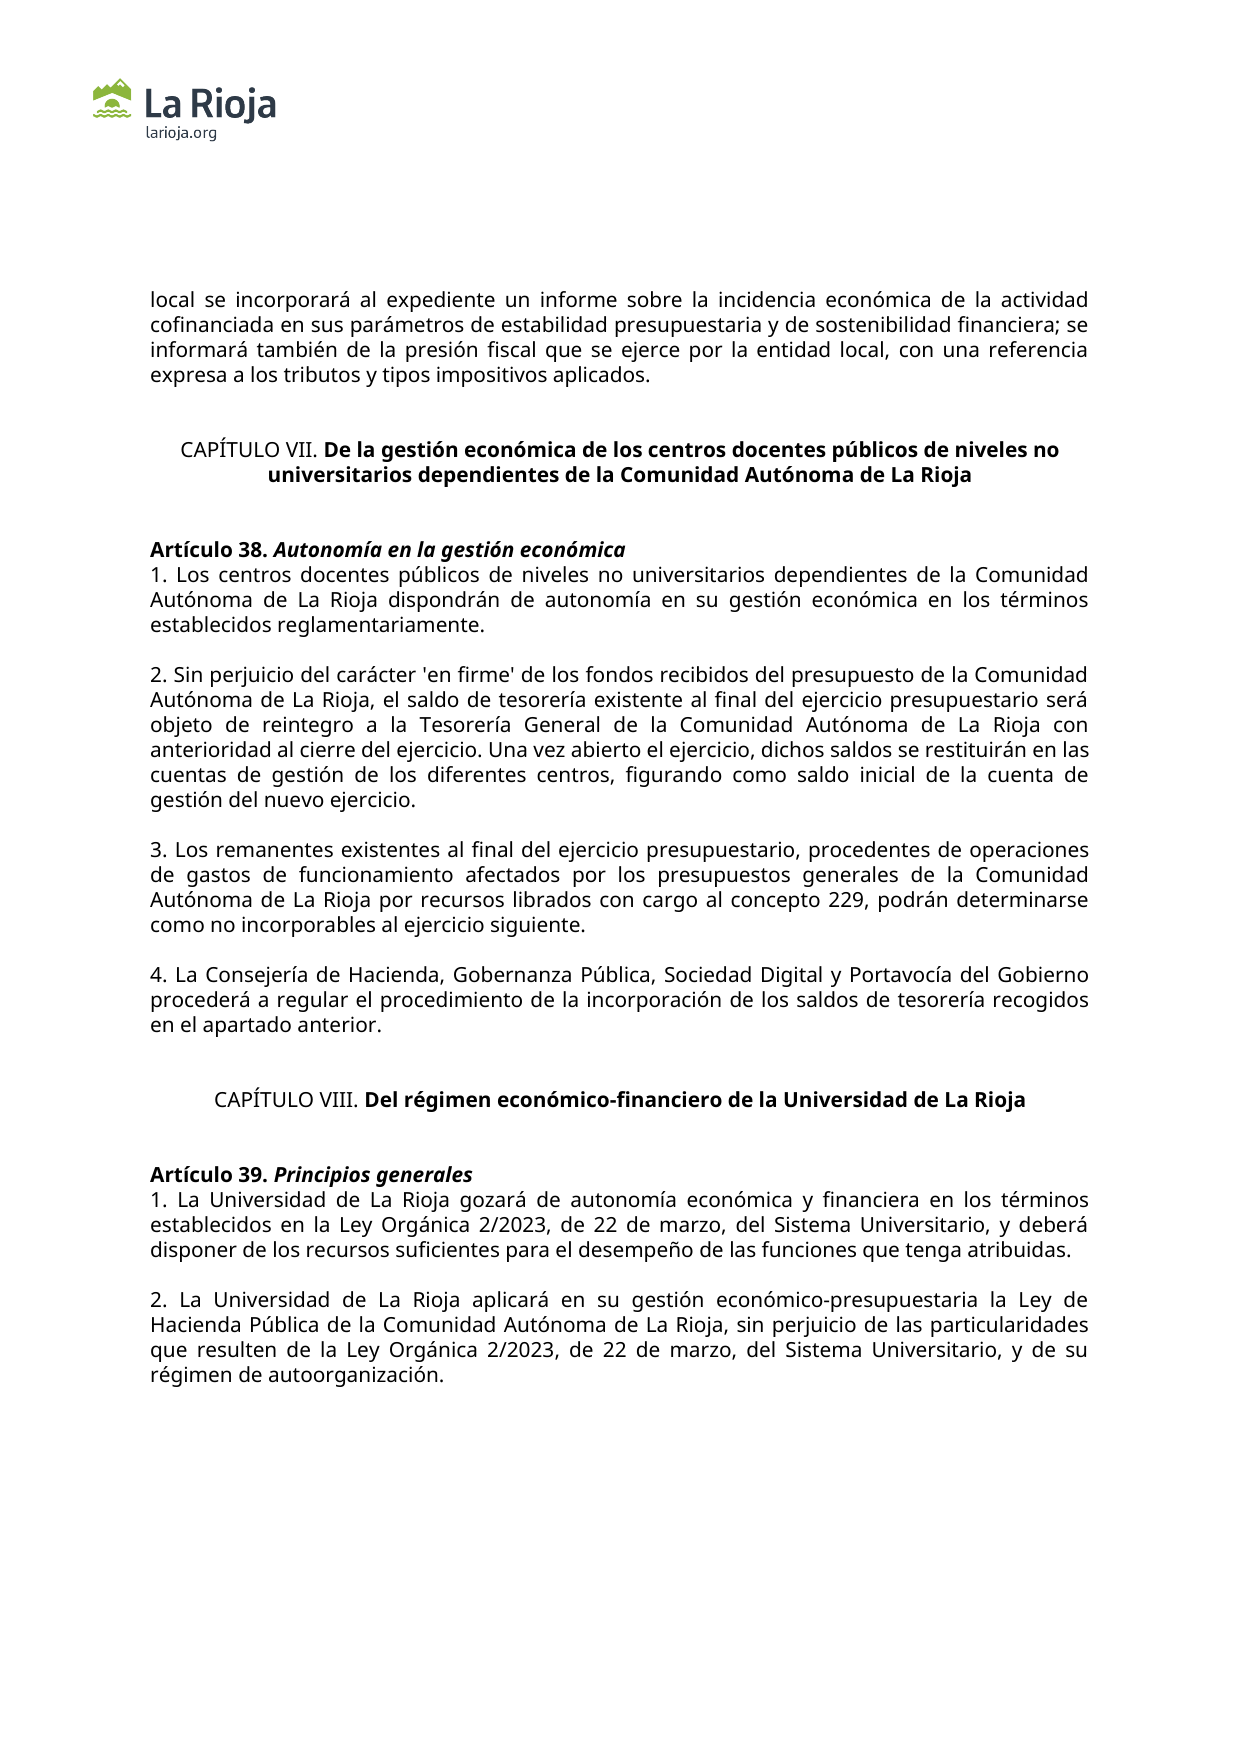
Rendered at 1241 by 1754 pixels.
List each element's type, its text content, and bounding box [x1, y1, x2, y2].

picture [0, 0, 1241, 237]
text 3. Los remanentes existentes al final del ejercicio presupuestario, procedentes de operaciones de gastos de funcionamiento afectados por los presupuestos generales de la Comunidad Autónoma de La Rioja por recursos librados con cargo al concepto 229, podrán determinarse como no incorporables al ejercicio siguiente. [150, 837, 1090, 937]
text CAPÍTULO VII. De la gestión económica de los centros docentes públicos de niveles no universitarios dependientes de la Comunidad Autónoma de La Rioja [150, 437, 1090, 487]
text 4. La Consejería de Hacienda, Gobernanza Pública, Sociedad Digital y Portavocía del Gobierno procederá a regular el procedimiento de la incorporación de los saldos de tesorería recogidos en el apartado anterior. [150, 962, 1090, 1037]
text Artículo 38. Autonomía en la gestión económica [150, 537, 1090, 562]
text 2. La Universidad de La Rioja aplicará en su gestión económico-presupuestaria la Ley de Hacienda Pública de la Comunidad Autónoma de La Rioja, sin perjuicio de las particularidades que resulten de la Ley Orgánica 2/2023, de 22 de marzo, del Sistema Universitario, y de su régimen de autoorganización. [150, 1287, 1090, 1387]
text 2. Sin perjuicio del carácter 'en firme' de los fondos recibidos del presupuesto de la Comunidad Autónoma de La Rioja, el saldo de tesorería existente al final del ejercicio presupuestario será objeto de reintegro a la Tesorería General de la Comunidad Autónoma de La Rioja con anterioridad al cierre del ejercicio. Una vez abierto el ejercicio, dichos saldos se restituirán en las cuentas de gestión de los diferentes centros, figurando como saldo inicial de la cuenta de gestión del nuevo ejercicio. [150, 662, 1090, 812]
text 1. La Universidad de La Rioja gozará de autonomía económica y financiera en los términos establecidos en la Ley Orgánica 2/2023, de 22 de marzo, del Sistema Universitario, y deberá disponer de los recursos suficientes para el desempeño de las funciones que tenga atribuidas. [150, 1187, 1090, 1262]
text CAPÍTULO VIII. Del régimen económico-financiero de la Universidad de La Rioja [150, 1087, 1090, 1112]
text Artículo 39. Principios generales [150, 1162, 1090, 1187]
text 1. Los centros docentes públicos de niveles no universitarios dependientes de la Comunidad Autónoma de La Rioja dispondrán de autonomía en su gestión económica en los términos establecidos reglamentariamente. [150, 562, 1090, 637]
